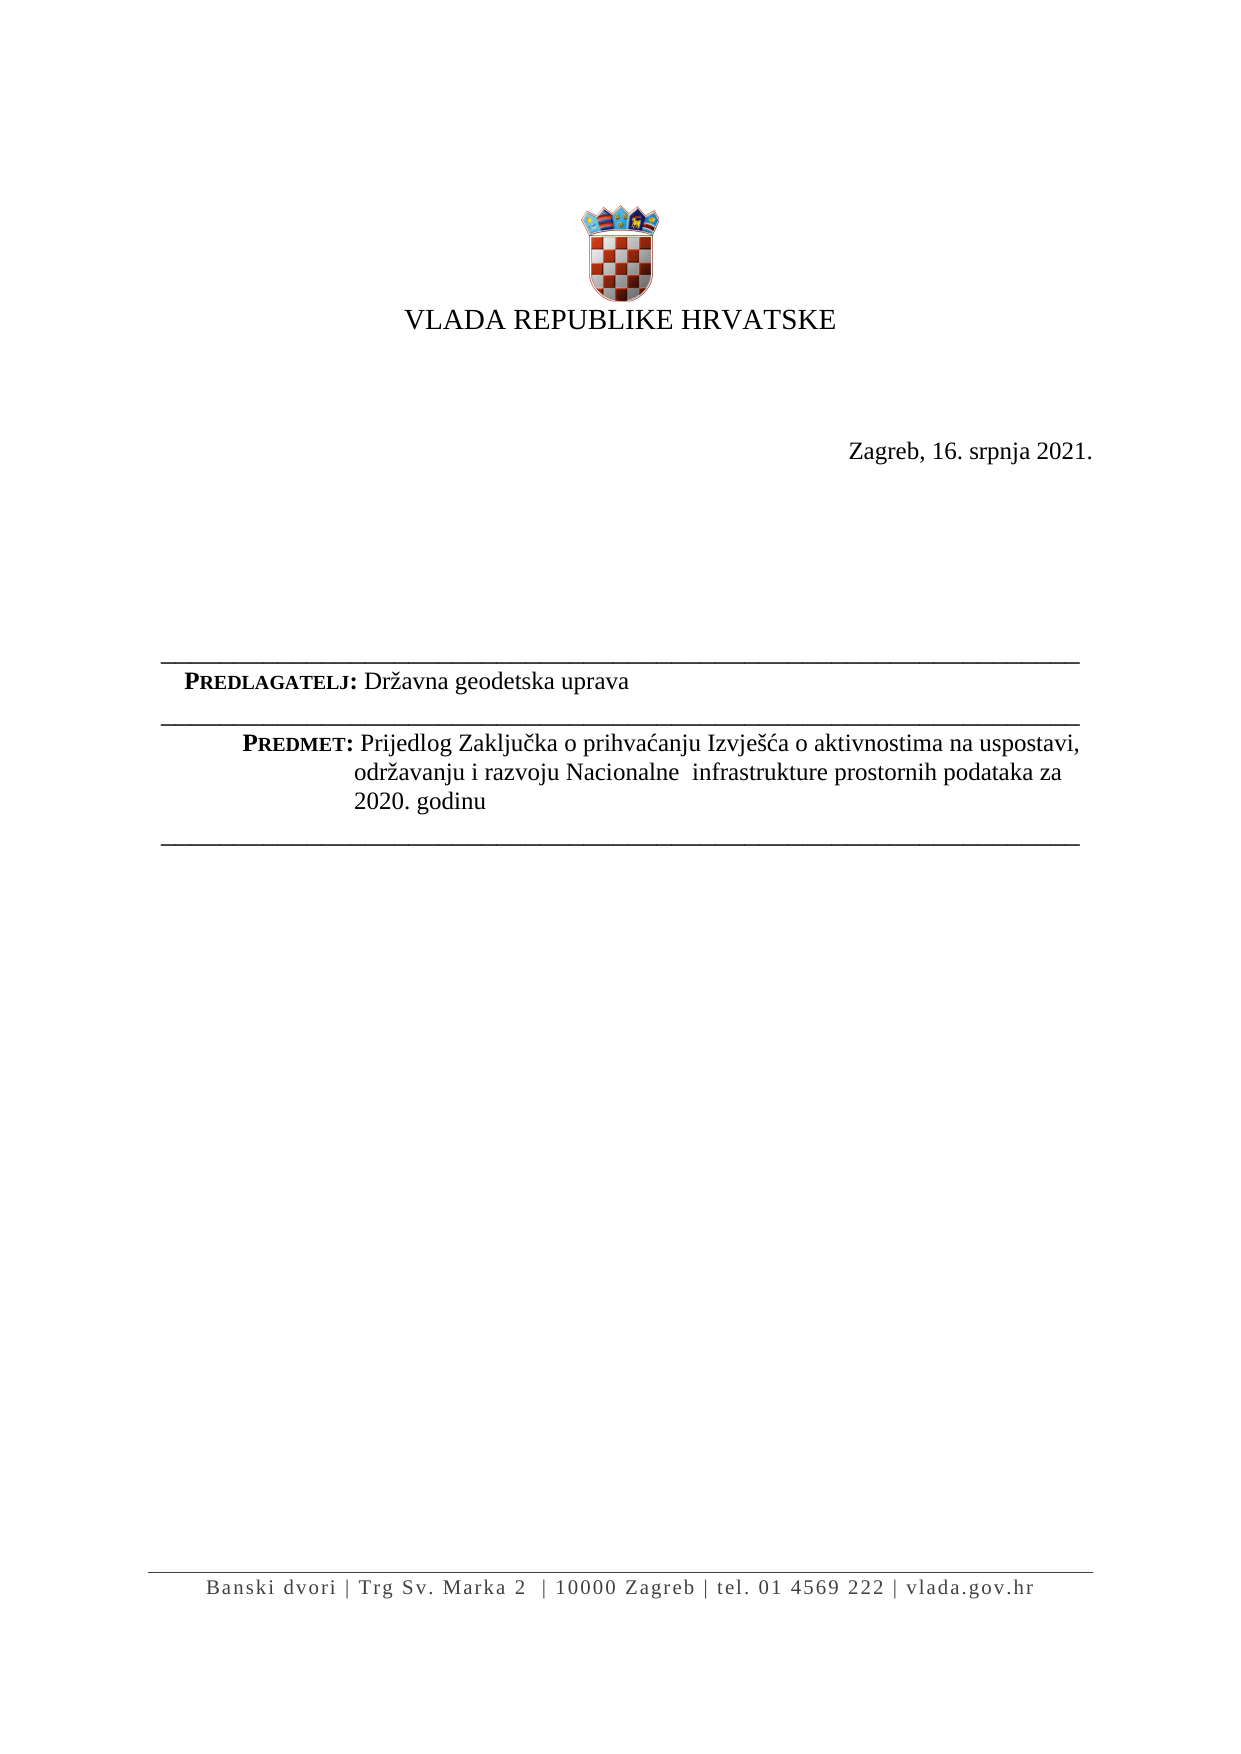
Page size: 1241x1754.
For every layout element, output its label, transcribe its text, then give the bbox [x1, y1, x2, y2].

text _______________________________________________________________ [148, 695, 1093, 728]
text održavanju i razvoju Nacionalne infrastrukture prostornih podataka za [148, 757, 1093, 786]
text _______________________________________________________________ [148, 633, 1093, 666]
text Predmet: Prijedlog Zaključka o prihvaćanju Izvješća o aktivnostima na uspostavi, [148, 728, 1093, 757]
text Zagreb, 16. srpnja 2021. [148, 436, 1093, 465]
text Predlagatelj: Državna geodetska uprava [148, 666, 1093, 695]
text _______________________________________________________________ [148, 815, 1093, 848]
picture [581, 205, 660, 302]
text Banski dvori | Trg Sv. Marka 2 | 10000 Zagreb | tel. 01 4569 222 | vlada.gov.hr [148, 1573, 1093, 1599]
text VLADA REPUBLIKE HRVATSKE [148, 302, 1093, 336]
text 2020. godinu [148, 786, 1093, 815]
